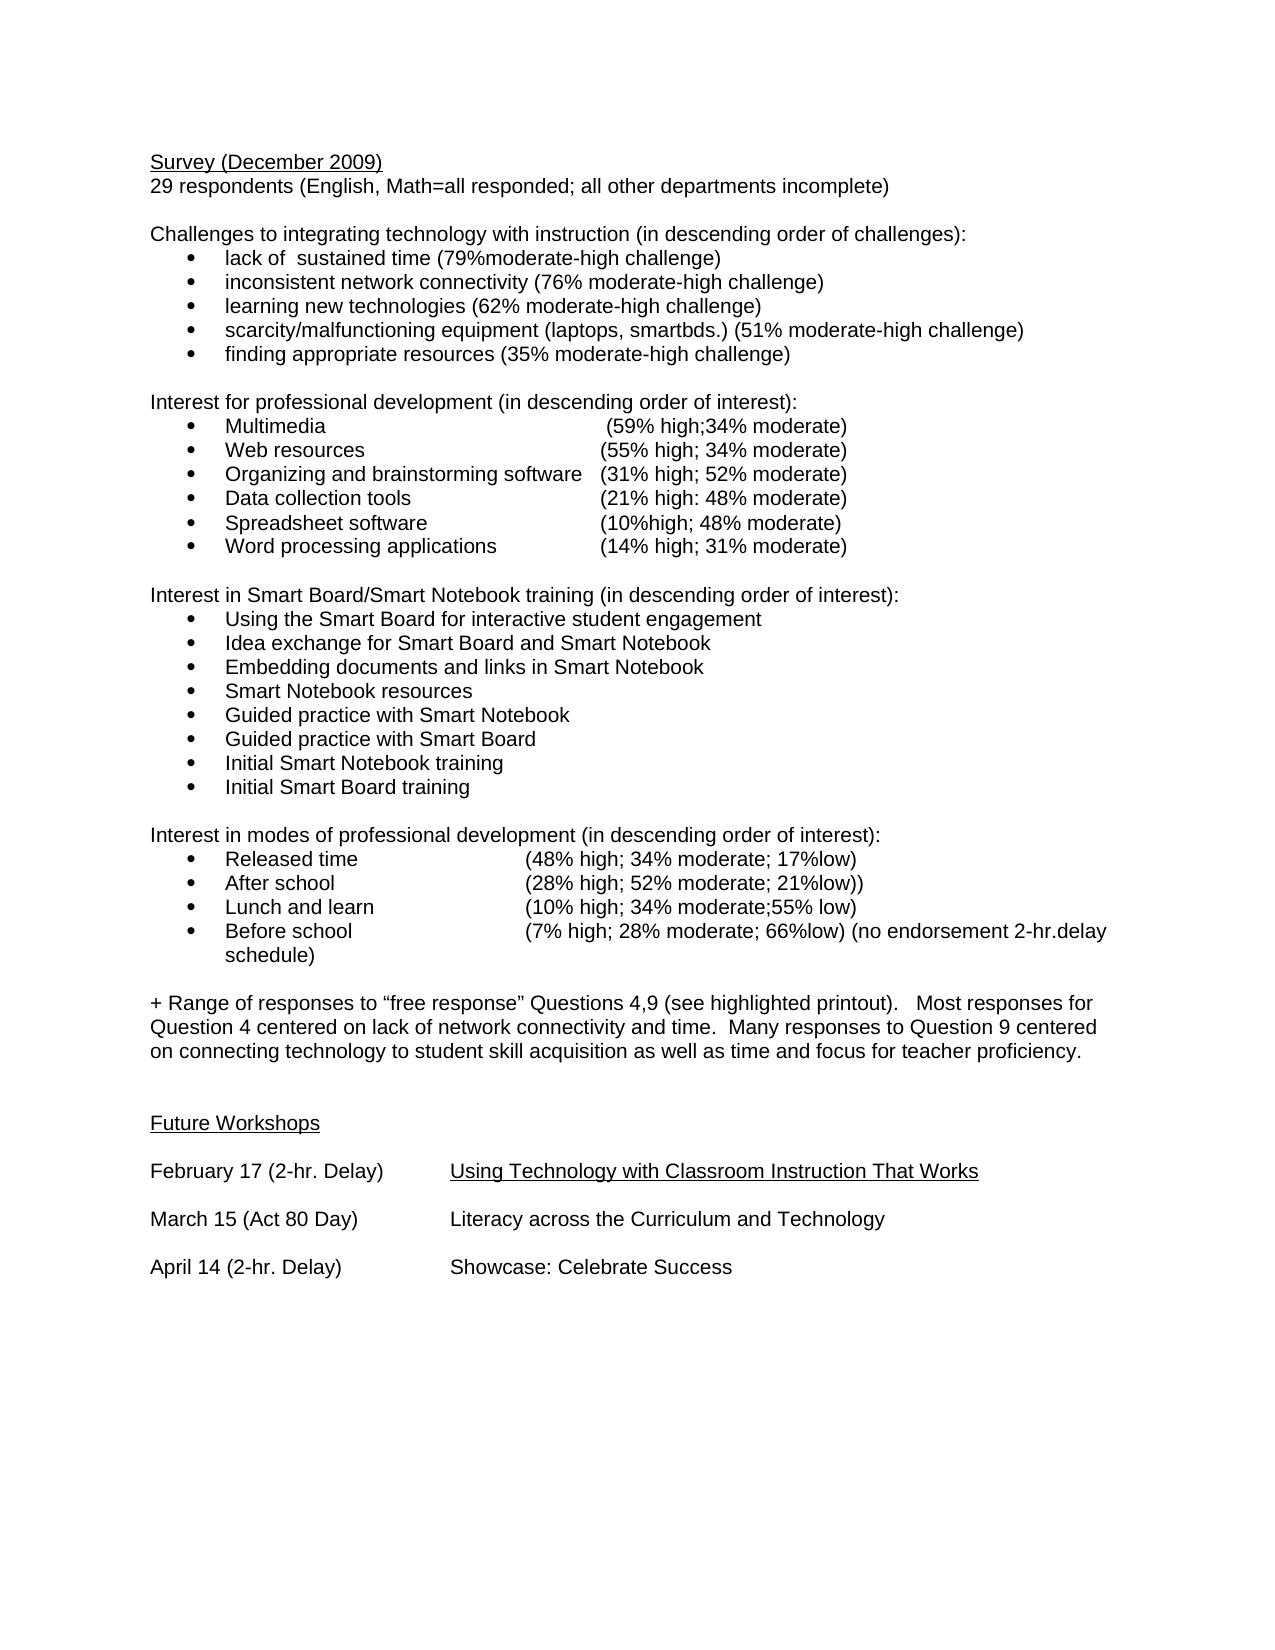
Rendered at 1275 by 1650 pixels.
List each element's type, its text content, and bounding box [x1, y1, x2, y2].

list Initial Smart Notebook training [187, 751, 1125, 775]
list Lunch and learn (10% high; 34% moderate;55% low) [187, 895, 1125, 919]
list Organizing and brainstorming software (31% high; 52% moderate) [187, 462, 1125, 486]
list Using the Smart Board for interactive student engagement [187, 606, 1125, 630]
list Guided practice with Smart Board [187, 727, 1125, 751]
text Interest for professional development (in descending order of interest): [150, 390, 1125, 414]
text Interest in modes of professional development (in descending order of interest): [150, 823, 1125, 847]
list Web resources (55% high; 34% moderate) [187, 438, 1125, 462]
list After school (28% high; 52% moderate; 21%low)) [187, 871, 1125, 895]
list Initial Smart Board training [187, 775, 1125, 799]
list inconsistent network connectivity (76% moderate-high challenge) [187, 270, 1125, 294]
list finding appropriate resources (35% moderate-high challenge) [187, 342, 1125, 366]
list Smart Notebook resources [187, 678, 1125, 703]
list Multimedia (59% high;34% moderate) [187, 414, 1125, 438]
list learning new technologies (62% moderate-high challenge) [187, 294, 1125, 318]
list Idea exchange for Smart Board and Smart Notebook [187, 630, 1125, 654]
list Data collection tools (21% high: 48% moderate) [187, 486, 1125, 510]
text Interest in Smart Board/Smart Notebook training (in descending order of interest): [150, 582, 1125, 606]
list Word processing applications (14% high; 31% moderate) [187, 534, 1125, 558]
list scarcity/malfunctioning equipment (laptops, smartbds.) (51% moderate-high challenge) [187, 318, 1125, 342]
text 29 respondents (English, Math=all responded; all other departments incomplete) [150, 174, 1125, 198]
list lack of sustained time (79%moderate-high challenge) [187, 246, 1125, 270]
text Future Workshops [150, 1111, 1125, 1135]
list Spreadsheet software (10%high; 48% moderate) [187, 510, 1125, 534]
list Released time (48% high; 34% moderate; 17%low) [187, 847, 1125, 871]
text April 14 (2-hr. Delay) Showcase: Celebrate Success [150, 1254, 1125, 1278]
list Embedding documents and links in Smart Notebook [187, 654, 1125, 678]
text Survey (December 2009) [150, 150, 1125, 174]
text + Range of responses to “free response” Questions 4,9 (see highlighted printout). Most responses for Question 4 centered on lack of network connectivity and time. Many responses to Question 9 centered on connecting technology to student skill acquisition as well as time and focus for teacher proficiency. [150, 991, 1125, 1063]
list Before school (7% high; 28% moderate; 66%low) (no endorsement 2-hr.delay schedule) [187, 919, 1125, 967]
text Challenges to integrating technology with instruction (in descending order of challenges): [150, 222, 1125, 246]
text March 15 (Act 80 Day) Literacy across the Curriculum and Technology [150, 1207, 1125, 1231]
list Guided practice with Smart Notebook [187, 703, 1125, 727]
text February 17 (2-hr. Delay) Using Technology with Classroom Instruction That Works [150, 1159, 1125, 1183]
